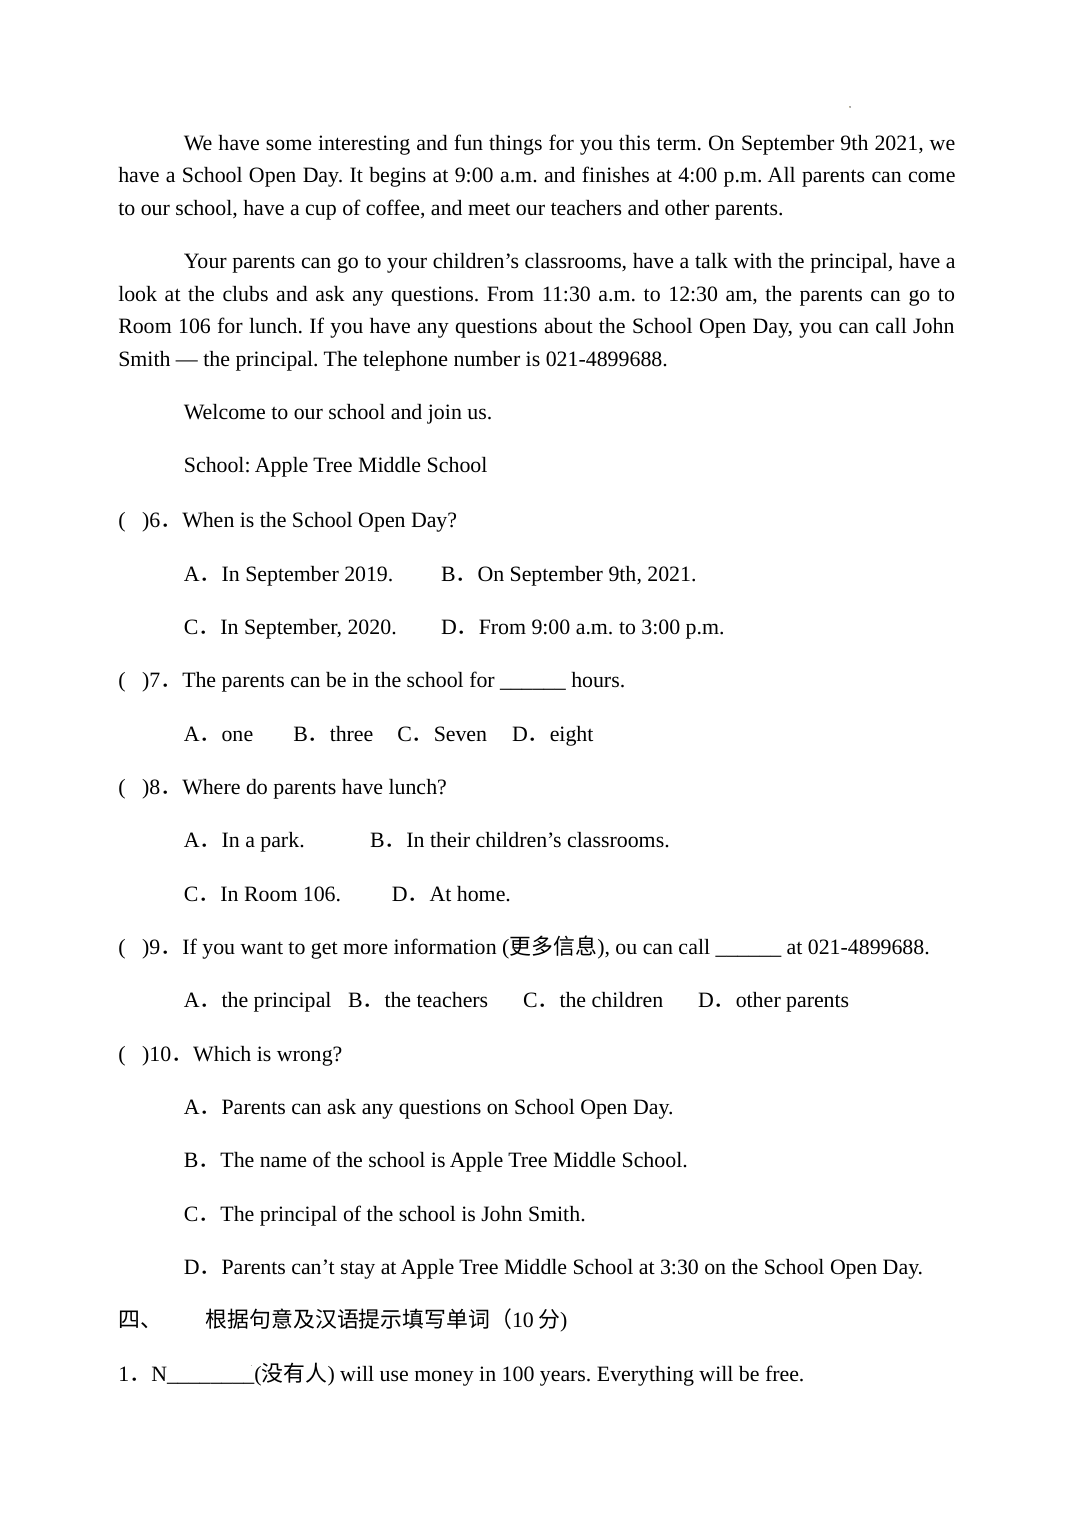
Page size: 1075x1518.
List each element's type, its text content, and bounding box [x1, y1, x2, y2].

list Welcome to our school and join us. [118, 395, 957, 428]
list A．the principal B．the teachers C．the children D．other parents [118, 982, 957, 1014]
list 根据句意及汉语提示填写单词（10分) [118, 1302, 957, 1334]
list ( )8．Where do parents have lunch? [118, 769, 957, 801]
list ( )7．The parents can be in the school for ______ hours. [118, 662, 957, 694]
list A．one B．three C．Seven D．eight [118, 715, 957, 748]
list B．The name of the school is Apple Tree Middle School. [118, 1142, 957, 1174]
list C．In September, 2020. D．From 9:00 a.m. to 3:00 p.m. [118, 609, 957, 641]
list C．In Room 106. D．At home. [118, 875, 957, 908]
list ( )9．If you want to get more information (更多信息), ou can call ______ at 021-4899688. [118, 929, 957, 961]
list D．Parents can’t stay at Apple Tree Middle School at 3:30 on the School Open Day. [118, 1249, 957, 1281]
list ( )6．When is the School Open Day? [118, 502, 957, 534]
list In a park. B．In their children’s classrooms. [118, 822, 957, 854]
list A．In September 2019. B．On September 9th, 2021. [118, 555, 957, 588]
list We have some interesting and fun things for you this term. On September 9th 2021, we have a School Open Day. It begins at 9:00 a.m. and finishes at 4:00 p.m. All parents can come to our school, have a cup of coffee, and meet our teachers and other parents. [118, 126, 957, 224]
list A．Parents can ask any questions on School Open Day. [118, 1089, 957, 1121]
list School: Apple Tree Middle School [118, 449, 957, 481]
list 1．N________(没有人) will use money in 100 years. Everything will be free. [118, 1355, 957, 1388]
list C．The principal of the school is John Smith. [118, 1195, 957, 1228]
list ( )10．Which is wrong? [118, 1035, 957, 1068]
list Your parents can go to your children’s classrooms, have a talk with the principal, have a look at the clubs and ask any questions. From 11:30 a.m. to 12:30 am, the parents can go to Room 106 for lunch. If you have any questions about the School Open Day, you can call John Smith — the principal. The telephone number is 021-4899688. [118, 244, 957, 374]
